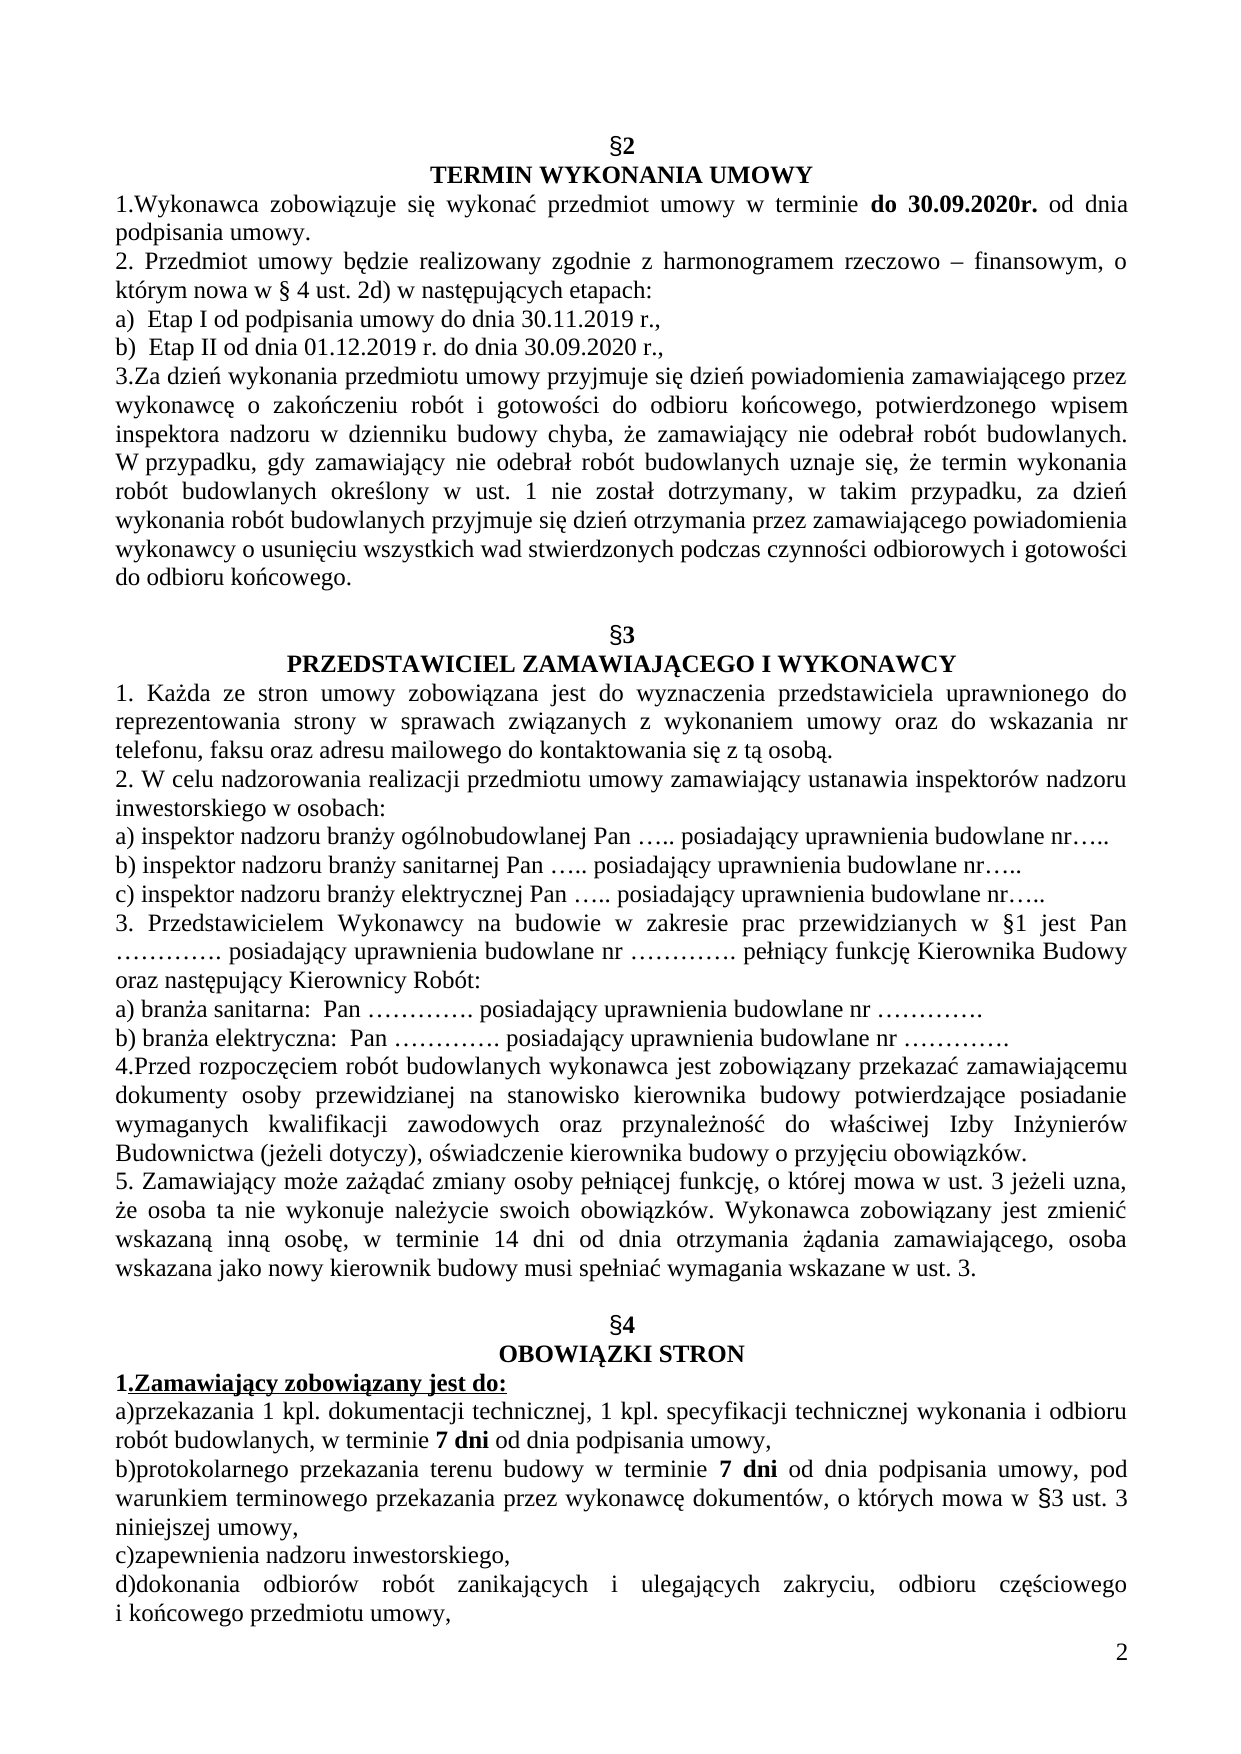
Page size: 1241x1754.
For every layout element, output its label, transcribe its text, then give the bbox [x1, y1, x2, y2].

text TERMIN WYKONANIA UMOWY [115, 160, 1128, 189]
text a)przekazania 1 kpl. dokumentacji technicznej, 1 kpl. specyfikacji technicznej wykonania i odbioru robót budowlanych, w terminie 7 dni od dnia podpisania umowy, [115, 1396, 1128, 1454]
text 3 [115, 620, 1128, 649]
text b) Etap II od dnia 01.12.2019 r. do dnia 30.09.2020 r., [115, 332, 1128, 361]
text 2. W celu nadzorowania realizacji przedmiotu umowy zamawiający ustanawia inspektorów nadzoru inwestorskiego w osobach: [115, 764, 1128, 821]
text 3. Przedstawicielem Wykonawcy na budowie w zakresie prac przewidzianych w §1 jest Pan …………. posiadający uprawnienia budowlane nr …………. pełniący funkcję Kierownika Budowy oraz następujący Kierownicy Robót: [115, 908, 1128, 994]
text 2 [115, 131, 1128, 160]
text b) inspektor nadzoru branży sanitarnej Pan ….. posiadający uprawnienia budowlane nr….. [115, 850, 1128, 879]
text a) inspektor nadzoru branży ogólnobudowlanej Pan ….. posiadający uprawnienia budowlane nr….. [115, 821, 1128, 850]
text a) Etap I od podpisania umowy do dnia 30.11.2019 r., [115, 304, 1128, 332]
text c) inspektor nadzoru branży elektrycznej Pan ….. posiadający uprawnienia budowlane nr….. [115, 879, 1128, 908]
text a) branża sanitarna: Pan …………. posiadający uprawnienia budowlane nr …………. [115, 994, 1128, 1023]
text 1.Zamawiający zobowiązany jest do: [115, 1368, 1128, 1396]
text 4.Przed rozpoczęciem robót budowlanych wykonawca jest zobowiązany przekazać zamawiającemu dokumenty osoby przewidzianej na stanowisko kierownika budowy potwierdzające posiadanie wymaganych kwalifikacji zawodowych oraz przynależność do właściwej Izby Inżynierów Budownictwa (jeżeli dotyczy), oświadczenie kierownika budowy o przyjęciu obowiązków. [115, 1051, 1128, 1166]
text b)protokolarnego przekazania terenu budowy w terminie 7 dni od dnia podpisania umowy, pod warunkiem terminowego przekazania przez wykonawcę dokumentów, o których mowa w 3 ust. 3 niniejszej umowy, [115, 1454, 1128, 1540]
text 2. Przedmiot umowy będzie realizowany zgodnie z harmonogramem rzeczowo – finansowym, o którym nowa w § 4 ust. 2d) w następujących etapach: [115, 246, 1128, 304]
text PRZEDSTAWICIEL ZAMAWIAJĄCEGO I WYKONAWCY [115, 649, 1128, 678]
text d)dokonania odbiorów robót zanikających i ulegających zakryciu, odbioru częściowego i końcowego przedmiotu umowy, [115, 1569, 1128, 1627]
text b) branża elektryczna: Pan …………. posiadający uprawnienia budowlane nr …………. [115, 1023, 1128, 1051]
text 1.Wykonawca zobowiązuje się wykonać przedmiot umowy w terminie do 30.09.2020r. od dnia podpisania umowy. [115, 189, 1128, 246]
text 1. Każda ze stron umowy zobowiązana jest do wyznaczenia przedstawiciela uprawnionego do reprezentowania strony w sprawach związanych z wykonaniem umowy oraz do wskazania nr telefonu, faksu oraz adresu mailowego do kontaktowania się z tą osobą. [115, 678, 1128, 764]
text 3.Za dzień wykonania przedmiotu umowy przyjmuje się dzień powiadomienia zamawiającego przez wykonawcę o zakończeniu robót i gotowości do odbioru końcowego, potwierdzonego wpisem inspektora nadzoru w dzienniku budowy chyba, że zamawiający nie odebrał robót budowlanych. W przypadku, gdy zamawiający nie odebrał robót budowlanych uznaje się, że termin wykonania robót budowlanych określony w ust. 1 nie został dotrzymany, w takim przypadku, za dzień wykonania robót budowlanych przyjmuje się dzień otrzymania przez zamawiającego powiadomienia wykonawcy o usunięciu wszystkich wad stwierdzonych podczas czynności odbiorowych i gotowości do odbioru końcowego. [115, 361, 1128, 591]
list OBOWIĄZKI STRON [115, 1339, 1128, 1368]
text 5. Zamawiający może zażądać zmiany osoby pełniącej funkcję, o której mowa w ust. 3 jeżeli uzna, że osoba ta nie wykonuje należycie swoich obowiązków. Wykonawca zobowiązany jest zmienić wskazaną inną osobę, w terminie 14 dni od dnia otrzymania żądania zamawiającego, osoba wskazana jako nowy kierownik budowy musi spełniać wymagania wskazane w ust. 3. [115, 1166, 1128, 1281]
list 4 [115, 1310, 1128, 1339]
text c)zapewnienia nadzoru inwestorskiego, [115, 1540, 1128, 1569]
